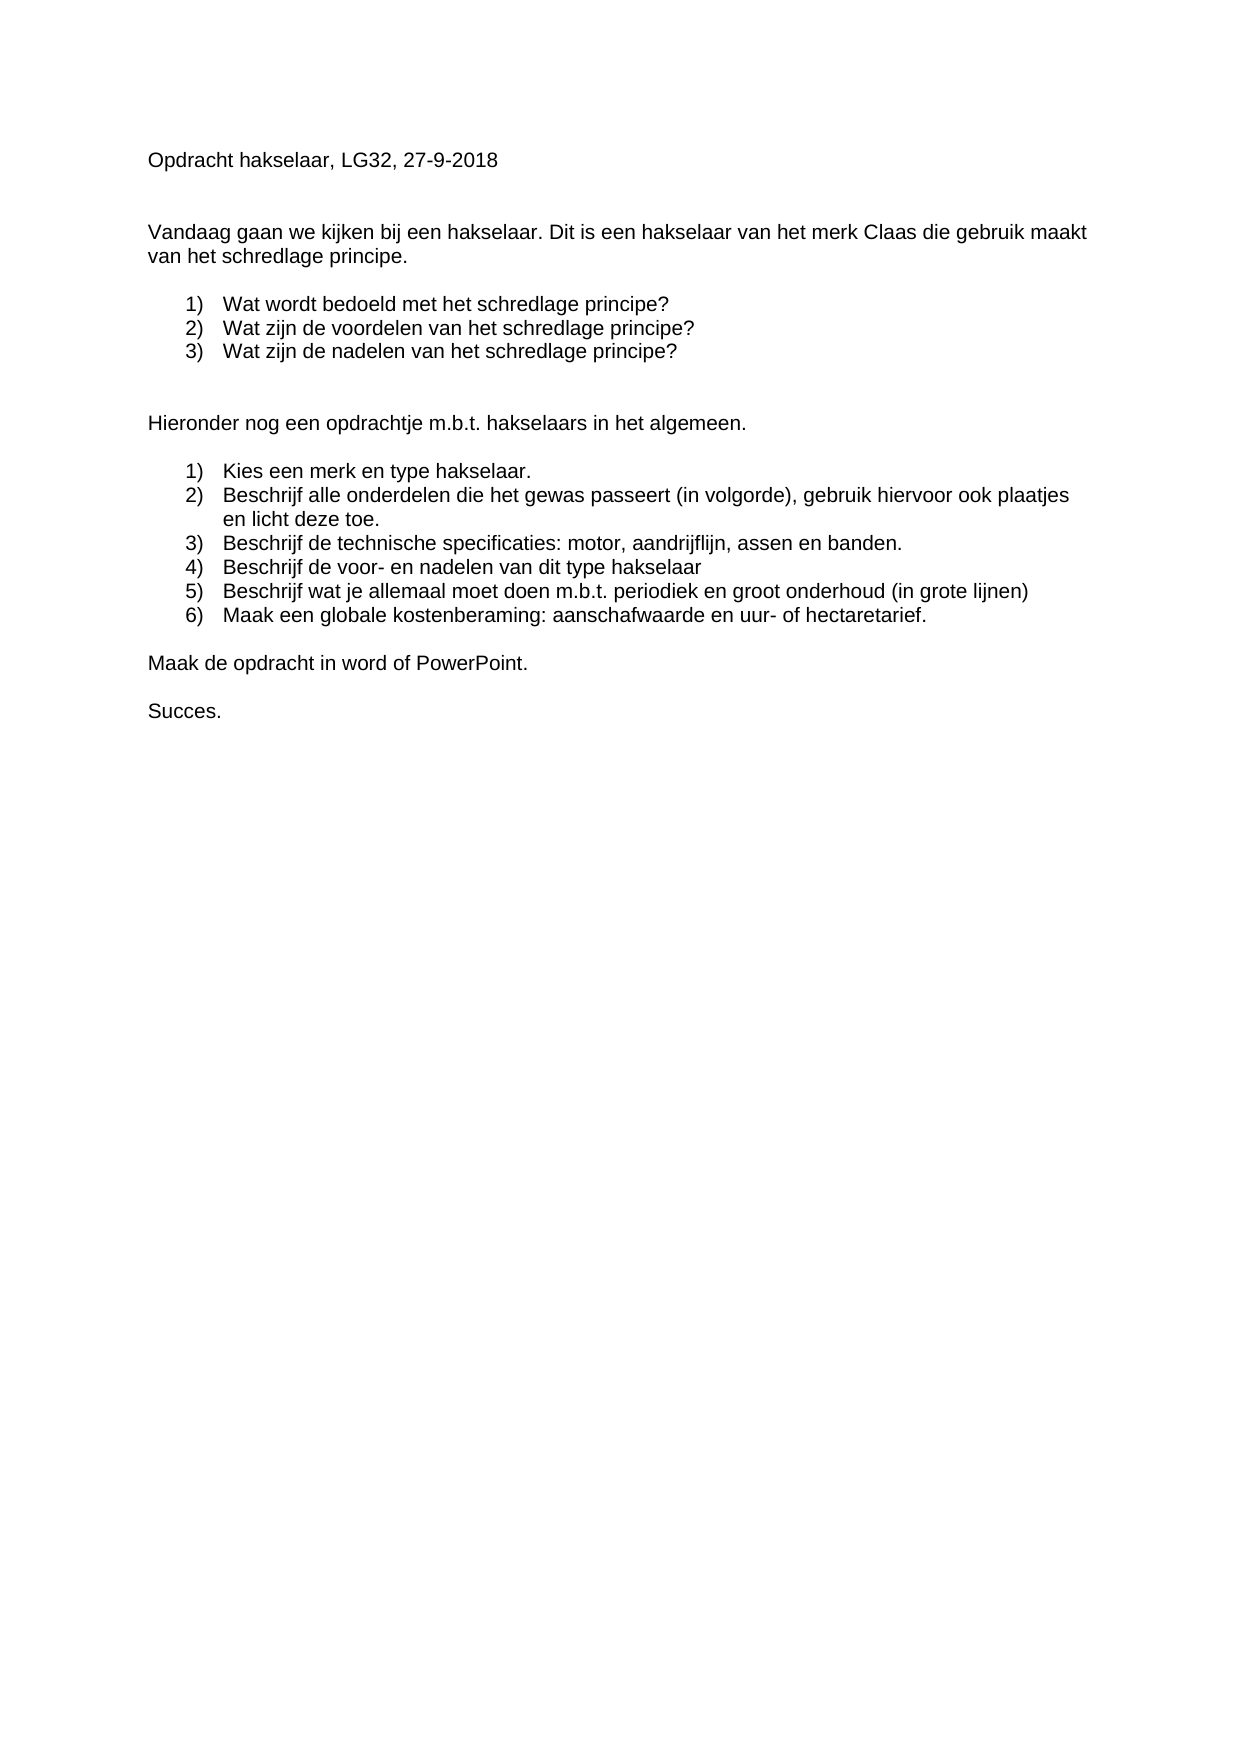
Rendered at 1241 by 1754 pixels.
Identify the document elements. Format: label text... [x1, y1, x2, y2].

text Hieronder nog een opdrachtje m.b.t. hakselaars in het algemeen. [148, 411, 1093, 435]
list Wat wordt bedoeld met het schredlage principe? [185, 291, 1093, 315]
text Vandaag gaan we kijken bij een hakselaar. Dit is een hakselaar van het merk Claas die gebruik maakt van het schredlage principe. [148, 219, 1093, 267]
list Wat zijn de voordelen van het schredlage principe? [185, 315, 1093, 339]
text Maak de opdracht in word of PowerPoint. [148, 651, 1093, 675]
list Maak een globale kostenberaming: aanschafwaarde en uur- of hectaretarief. [185, 603, 1093, 627]
text Opdracht hakselaar, LG32, 27-9-2018 [148, 148, 1093, 172]
list Beschrijf wat je allemaal moet doen m.b.t. periodiek en groot onderhoud (in grote lijnen) [185, 579, 1093, 603]
text Succes. [148, 699, 1093, 723]
list Beschrijf alle onderdelen die het gewas passeert (in volgorde), gebruik hiervoor ook plaatjes en licht deze toe. [185, 483, 1093, 531]
list Wat zijn de nadelen van het schredlage principe? [185, 339, 1093, 363]
list Kies een merk en type hakselaar. [185, 459, 1093, 483]
list Beschrijf de technische specificaties: motor, aandrijflijn, assen en banden. [185, 531, 1093, 555]
list Beschrijf de voor- en nadelen van dit type hakselaar [185, 555, 1093, 579]
